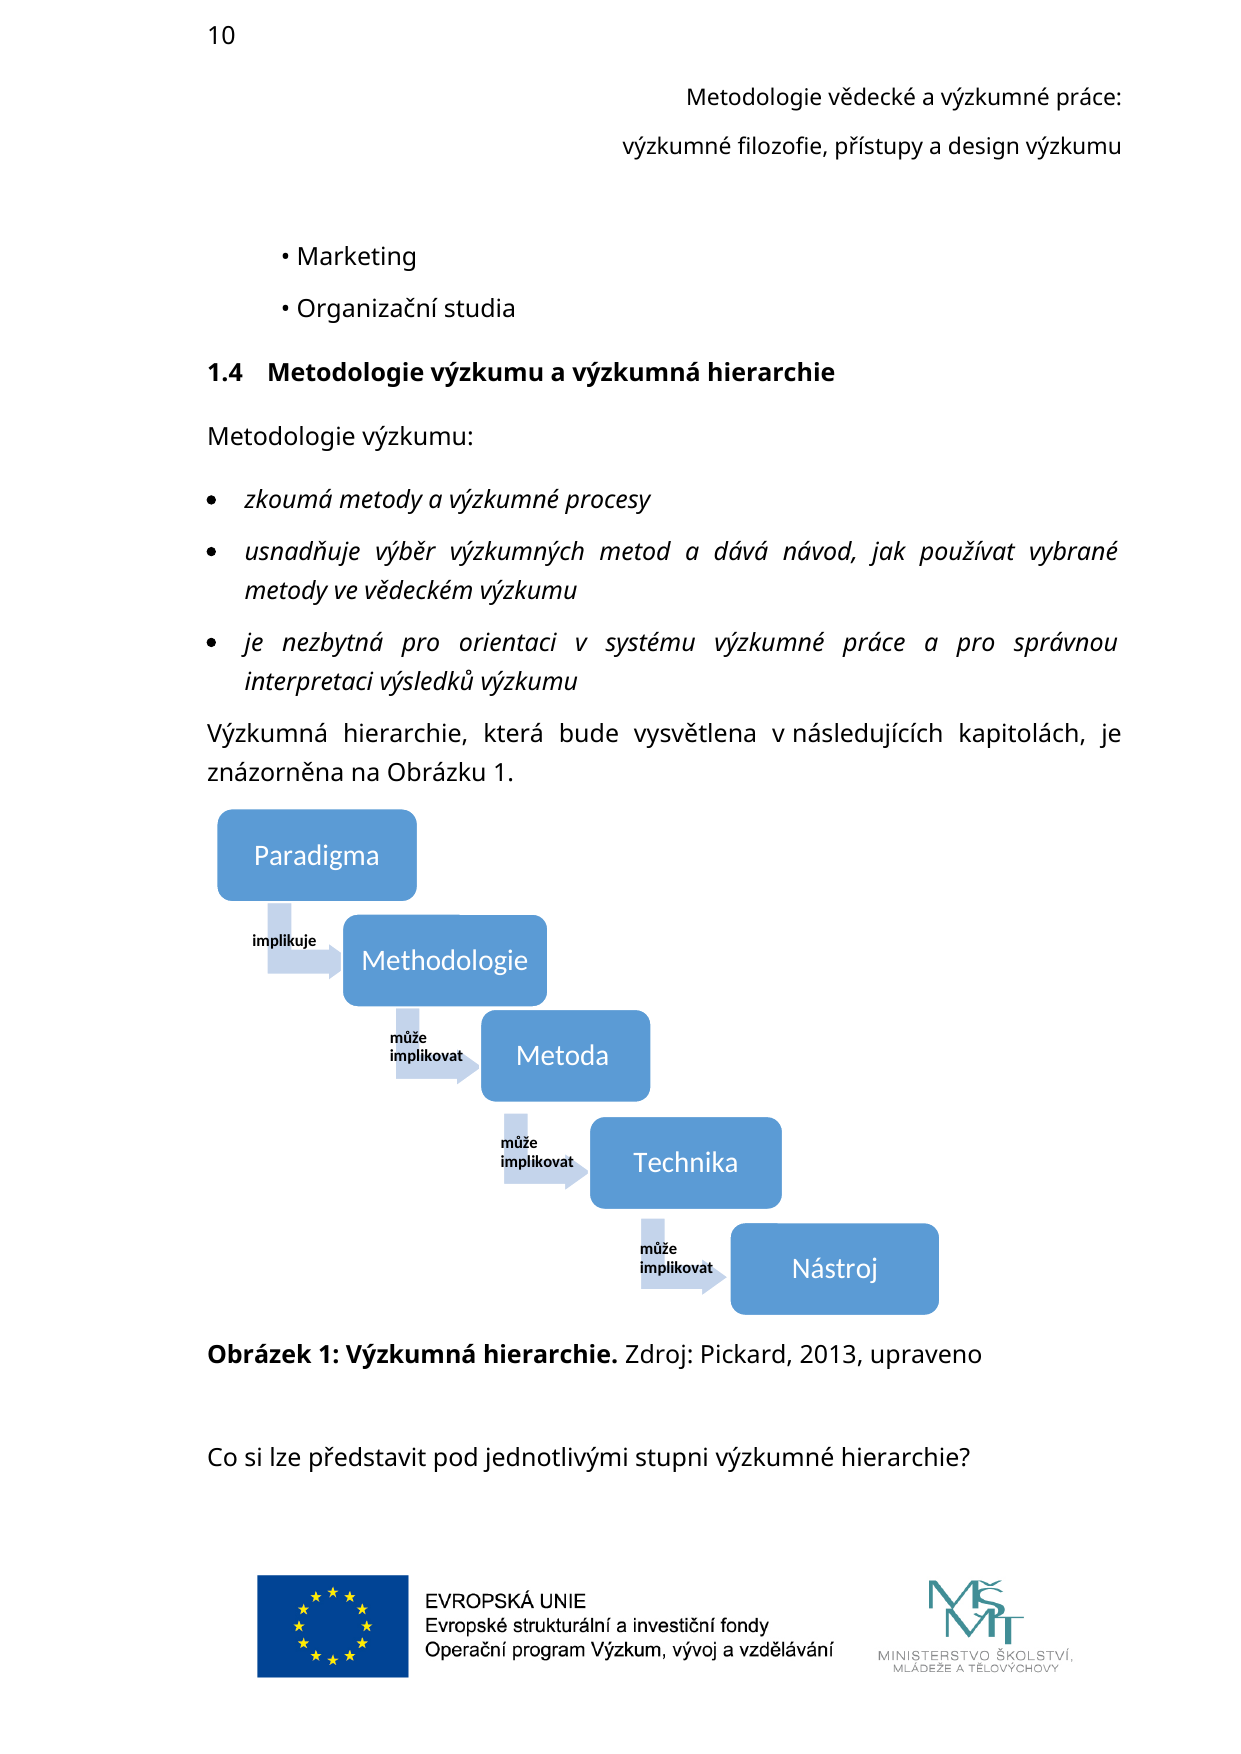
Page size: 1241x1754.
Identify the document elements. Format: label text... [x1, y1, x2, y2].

text • Organizační studia [281, 291, 1122, 325]
text Metodologie výzkumu: [207, 418, 1122, 452]
text Výzkumná hierarchie, která bude vysvětlena v následujících kapitolách, je znázorněna na Obrázku 1. [207, 715, 1122, 788]
list usnadňuje výběr výzkumných metod a dává návod, jak používat vybrané metody ve vědeckém výzkumu [207, 533, 1122, 607]
text Obrázek 1: Výzkumná hierarchie. Zdroj: Pickard, 2013, upraveno [207, 1336, 1122, 1370]
list zkoumá metody a výzkumné procesy [207, 482, 1122, 516]
list je nezbytná pro orientaci v systému výzkumné práce a pro správnou interpretaci výsledků výzkumu [207, 624, 1122, 698]
picture [206, 1524, 1123, 1728]
text Co si lze představit pod jednotlivými stupni výzkumné hierarchie? [207, 1439, 1122, 1474]
subtitle Metodologie výzkumu a výzkumná hierarchie [207, 355, 1122, 389]
text • Marketing [281, 239, 1122, 273]
